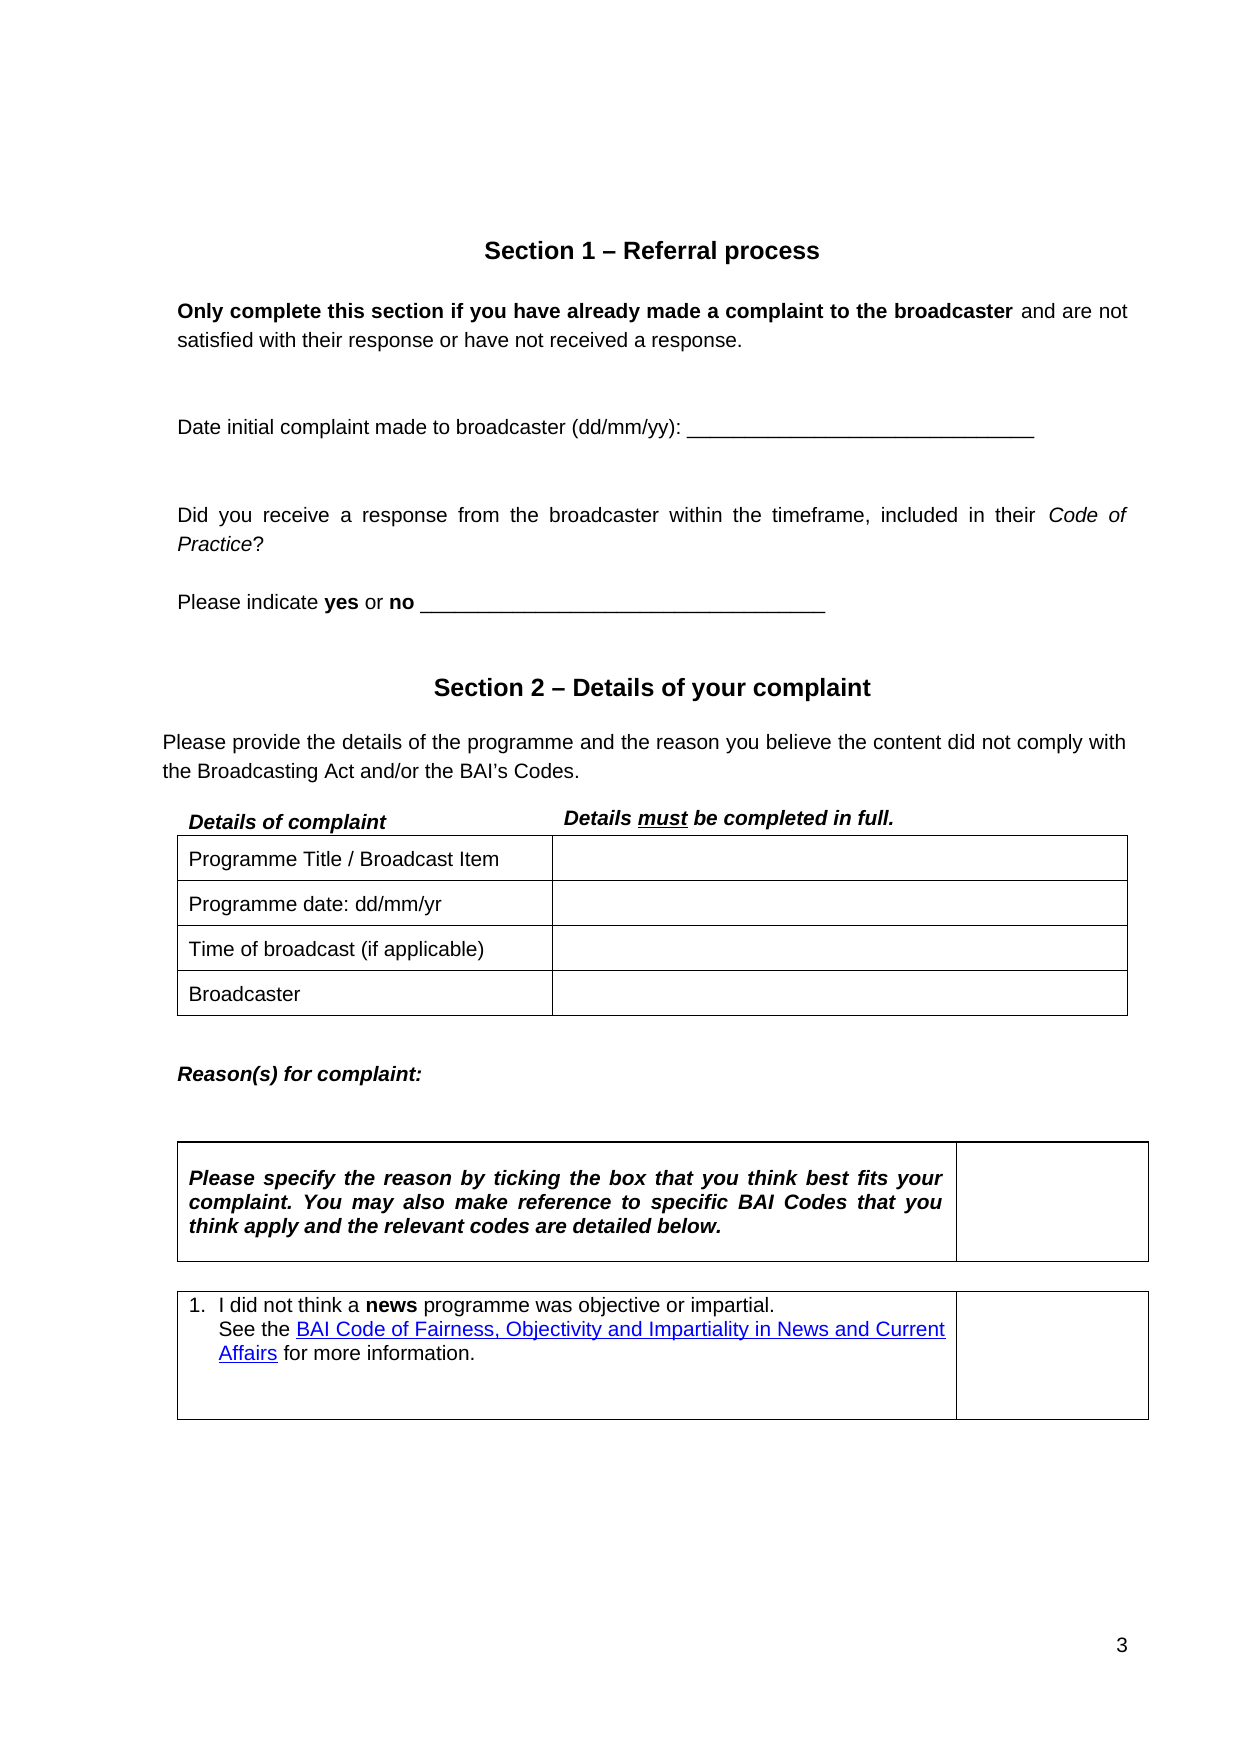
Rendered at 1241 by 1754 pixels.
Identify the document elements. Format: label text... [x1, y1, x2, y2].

table_cell Broadcaster [178, 971, 552, 1015]
table_header Details must be completed in full. [553, 785, 1127, 835]
text Only complete this section if you have already made a complaint to the broadcaster and are not satisfied with their response or have not received a response. [177, 295, 1128, 353]
table_header I did not think a news programme was objective or impartial. See the BAI Code of Fairness, Objectivity and Impartiality in News and Current Affairs for more information. [178, 1292, 956, 1418]
table_header Details of complaint [177, 785, 552, 835]
table_header [957, 1143, 1148, 1261]
text Section 1 – Referral process [177, 236, 1128, 266]
table_cell [553, 926, 1127, 970]
table_cell [553, 881, 1127, 925]
table_cell [553, 836, 1127, 880]
text Please indicate yes or no ___________________________________ [177, 586, 1128, 616]
table_cell Time of broadcast (if applicable) [178, 926, 552, 970]
text Please provide the details of the programme and the reason you believe the content did not comply with the Broadcasting Act and/or the BAI’s Codes. [162, 726, 1128, 784]
table_header Please specify the reason by ticking the box that you think best fits your complaint. You may also make reference to specific BAI Codes that you think apply and the relevant codes are detailed below. [178, 1143, 956, 1261]
table_cell [553, 971, 1127, 1015]
text Reason(s) for complaint: [177, 1058, 1128, 1087]
text Did you receive a response from the broadcaster within the timeframe, included in their Code of Practice? [177, 499, 1128, 557]
text Section 2 – Details of your complaint [177, 673, 1128, 702]
table_header [957, 1292, 1148, 1418]
table_cell Programme Title / Broadcast Item [178, 836, 552, 880]
text Date initial complaint made to broadcaster (dd/mm/yy): ______________________________ [177, 411, 1128, 441]
table_cell Programme date: dd/mm/yr [178, 881, 552, 925]
